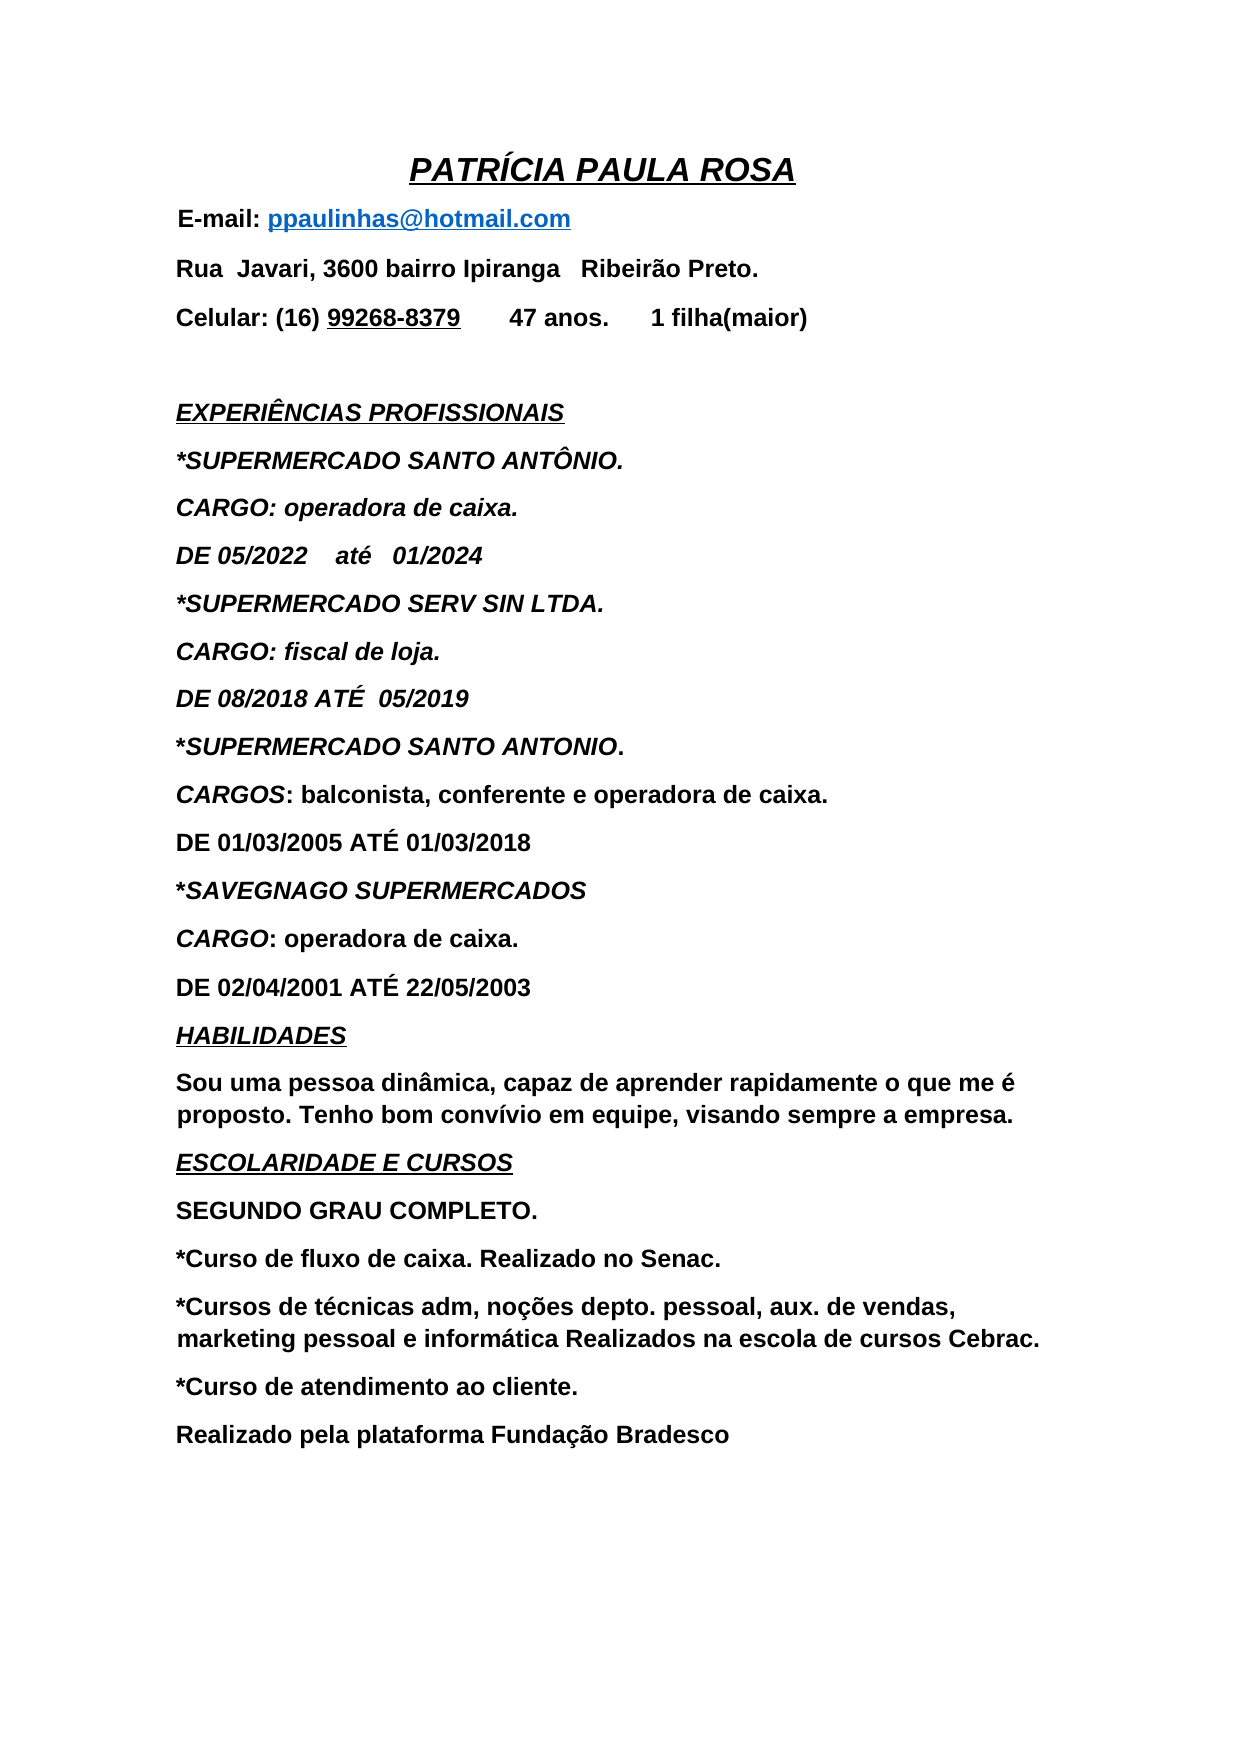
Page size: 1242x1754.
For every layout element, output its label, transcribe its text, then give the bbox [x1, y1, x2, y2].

text *SAVEGNAGO SUPERMERCADOS [176, 876, 1062, 905]
text Celular: (16) 99268-8379 47 anos. 1 filha(maior) [176, 302, 1062, 331]
text *SUPERMERCADO SANTO ANTONIO. [176, 732, 1062, 761]
text CARGO: operadora de caixa. [176, 924, 1062, 953]
text CARGO: operadora de caixa. [176, 493, 1062, 522]
text EXPERIÊNCIAS PROFISSIONAIS [176, 398, 1062, 427]
text *Curso de atendimento ao cliente. [176, 1372, 1062, 1401]
text *SUPERMERCADO SANTO ANTÔNIO. [176, 446, 1062, 474]
text DE 02/04/2001 ATÉ 22/05/2003 [176, 972, 1062, 1001]
text SEGUNDO GRAU COMPLETO. [176, 1196, 1062, 1225]
text Sou uma pessoa dinâmica, capaz de aprender rapidamente o que me é proposto. Tenho bom convívio em equipe, visando sempre a empresa. [176, 1068, 1062, 1129]
text DE 05/2022 até 01/2024 [176, 541, 1062, 570]
text PATRÍCIA PAULA ROSA [177, 150, 1031, 188]
text CARGOS: balconista, conferente e operadora de caixa. [176, 780, 1062, 809]
text *Cursos de técnicas adm, noções depto. pessoal, aux. de vendas, marketing pessoal e informática Realizados na escola de cursos Cebrac. [176, 1292, 1062, 1353]
text HABILIDADES [176, 1021, 1062, 1049]
text E-mail: ppaulinhas@hotmail.com [177, 204, 1062, 232]
text DE 01/03/2005 ATÉ 01/03/2018 [176, 828, 1062, 857]
text Realizado pela plataforma Fundação Bradesco [176, 1420, 1062, 1449]
text DE 08/2018 ATÉ 05/2019 [176, 684, 1062, 713]
text CARGO: fiscal de loja. [176, 636, 1062, 665]
text ESCOLARIDADE E CURSOS [176, 1148, 1062, 1177]
text Rua Javari, 3600 bairro Ipiranga Ribeirão Preto. [176, 254, 1062, 283]
text *Curso de fluxo de caixa. Realizado no Senac. [176, 1244, 1062, 1273]
text *SUPERMERCADO SERV SIN LTDA. [176, 589, 1062, 617]
